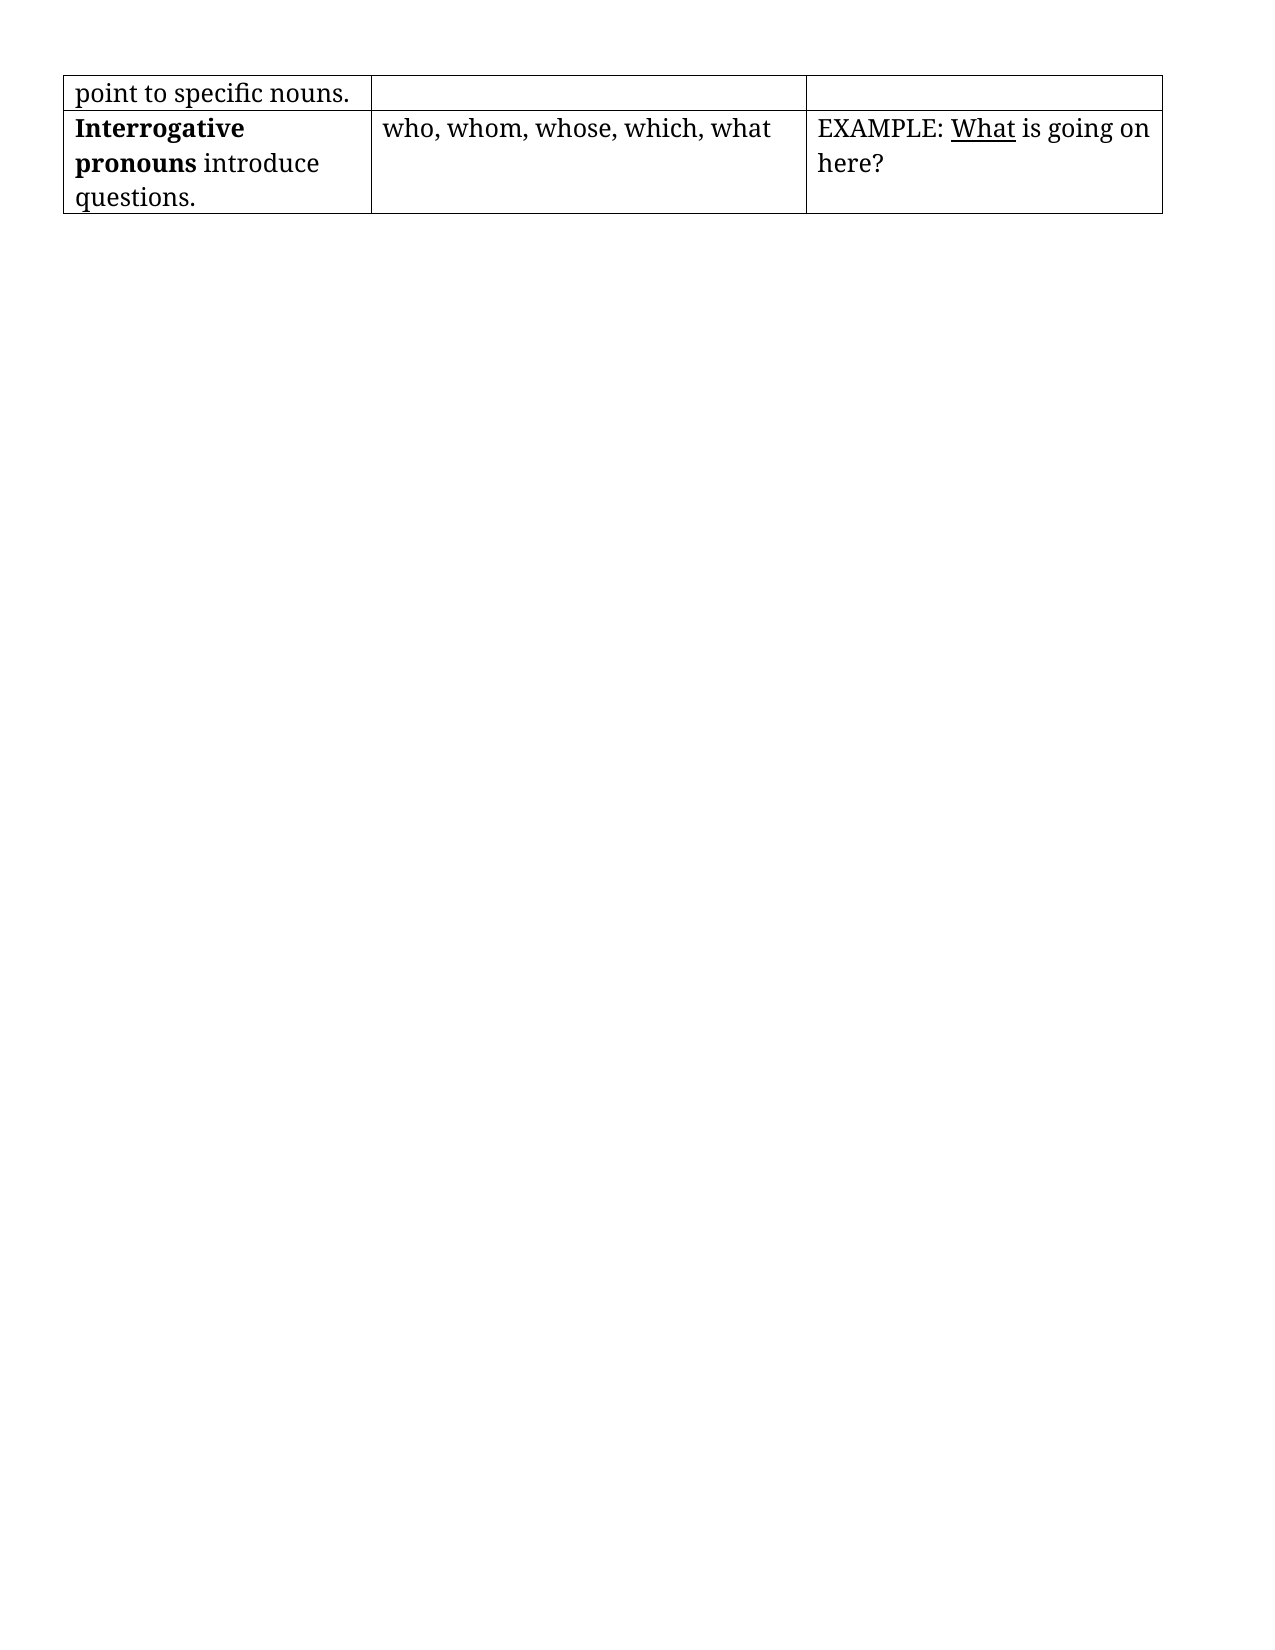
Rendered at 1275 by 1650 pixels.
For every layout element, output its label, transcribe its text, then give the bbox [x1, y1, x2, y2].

table_cell who, whom, whose, which, what [372, 111, 806, 213]
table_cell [64, 76, 371, 110]
table_cell EXAMPLE: What is going on here? [807, 111, 1162, 213]
table_cell Interrogative pronouns introduce questions. [64, 111, 371, 213]
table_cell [372, 76, 806, 110]
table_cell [807, 76, 1162, 110]
